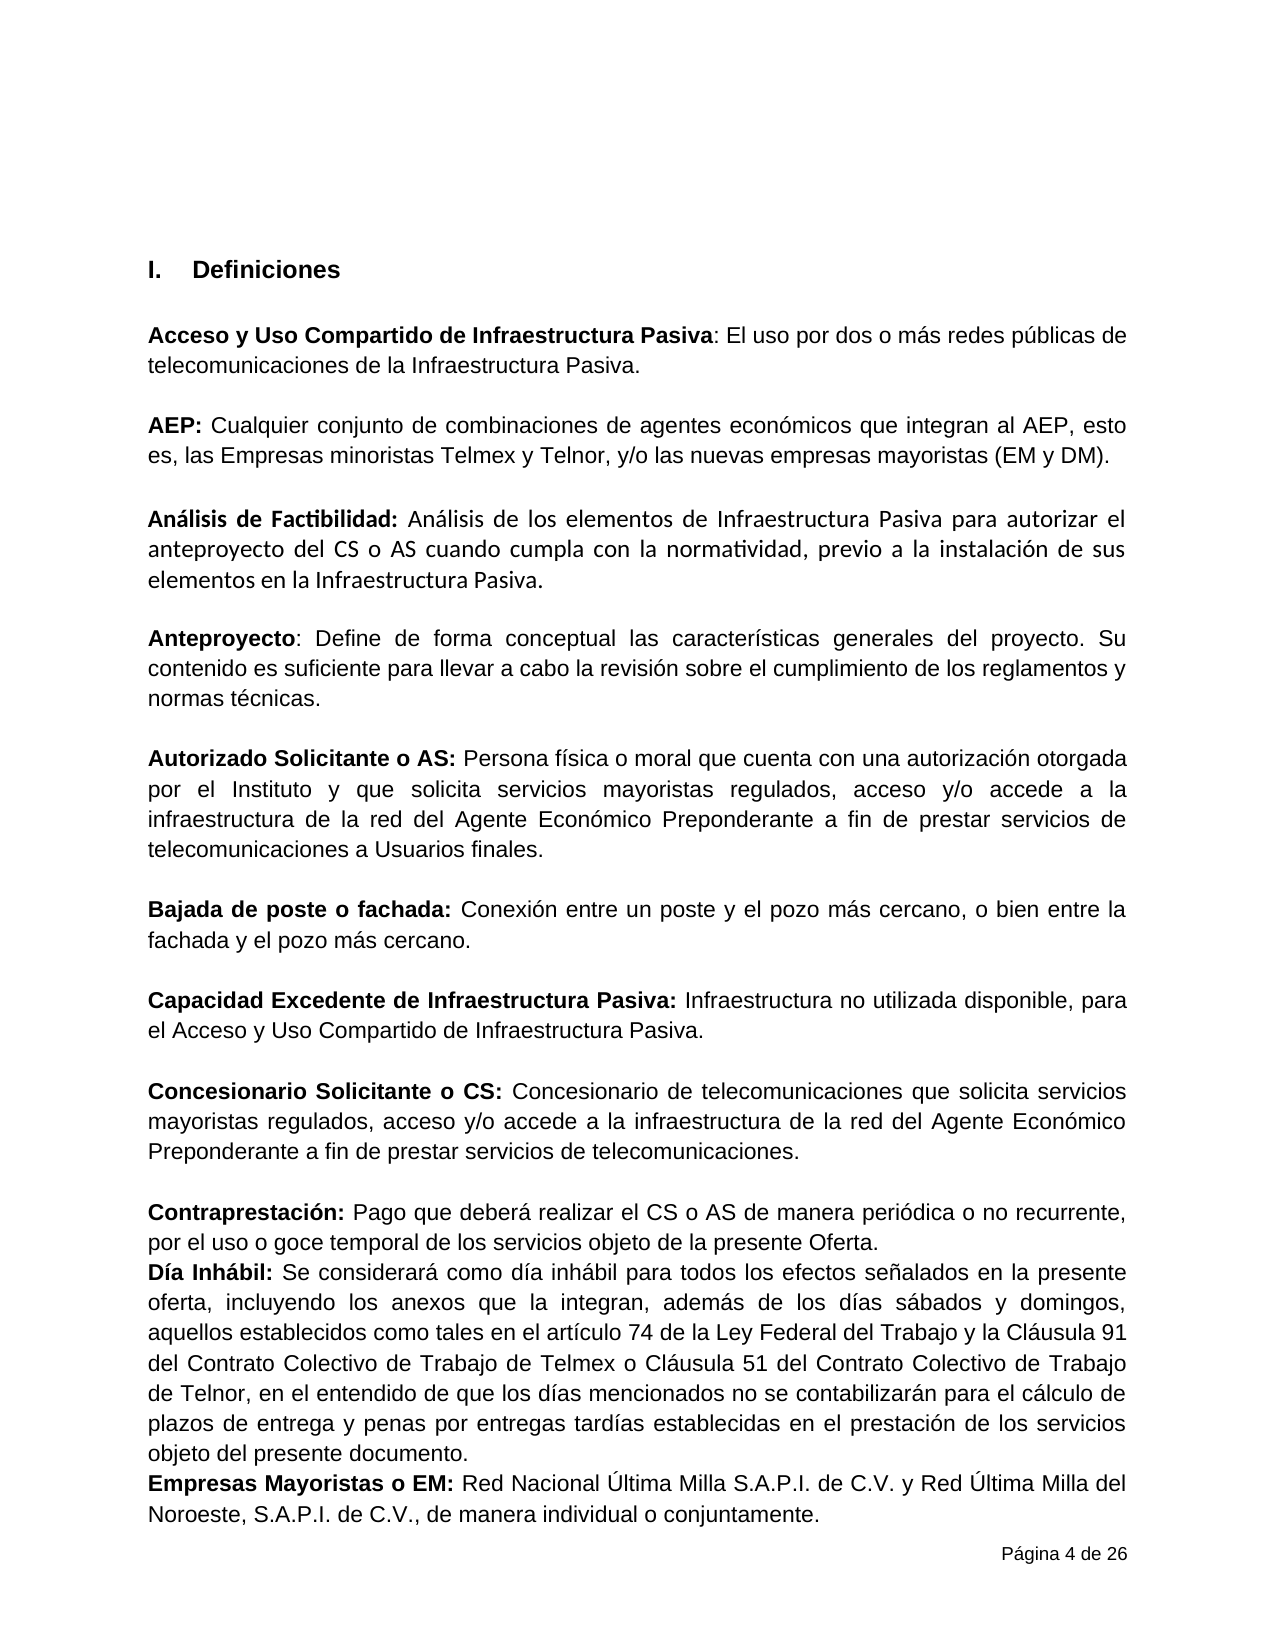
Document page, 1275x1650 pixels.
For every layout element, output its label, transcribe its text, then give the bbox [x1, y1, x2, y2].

text Día Inhábil: Se considerará como día inhábil para todos los efectos señalados en la presente oferta, incluyendo los anexos que la integran, además de los días sábados y domingos, aquellos establecidos como tales en el artículo 74 de la Ley Federal del Trabajo y la Cláusula 91 del Contrato Colectivo de Trabajo de Telmex o Cláusula 51 del Contrato Colectivo de Trabajo de Telnor, en el entendido de que los días mencionados no se contabilizarán para el cálculo de plazos de entrega y penas por entregas tardías establecidas en el prestación de los servicios objeto del presente documento. [148, 1259, 1127, 1467]
text Concesionario Solicitante o CS: Concesionario de telecomunicaciones que solicita servicios mayoristas regulados, acceso y/o accede a la infraestructura de la red del Agente Económico Preponderante a fin de prestar servicios de telecomunicaciones. [148, 1078, 1127, 1164]
text Contraprestación: Pago que deberá realizar el CS o AS de manera periódica o no recurrente, por el uso o goce temporal de los servicios objeto de la presente Oferta. [148, 1198, 1127, 1255]
text Acceso y Uso Compartido de Infraestructura Pasiva: El uso por dos o más redes públicas de telecomunicaciones de la Infraestructura Pasiva. [148, 322, 1127, 378]
list Definiciones [148, 256, 1127, 284]
text Bajada de poste o fachada: Conexión entre un poste y el pozo más cercano, o bien entre la fachada y el pozo más cercano. [148, 896, 1127, 953]
text Empresas Mayoristas o EM: Red Nacional Última Milla S.A.P.I. de C.V. y Red Última Milla del Noroeste, S.A.P.I. de C.V., de manera individual o conjuntamente. [148, 1470, 1127, 1527]
text Autorizado Solicitante o AS: Persona física o moral que cuenta con una autorización otorgada por el Instituto y que solicita servicios mayoristas regulados, acceso y/o accede a la infraestructura de la red del Agente Económico Preponderante a fin de prestar servicios de telecomunicaciones a Usuarios finales. [148, 745, 1127, 862]
text AEP: Cualquier conjunto de combinaciones de agentes económicos que integran al AEP, esto es, las Empresas minoristas Telmex y Telnor, y/o las nuevas empresas mayoristas (EM y DM). [148, 412, 1127, 469]
text Anteproyecto: Define de forma conceptual las características generales del proyecto. Su contenido es suficiente para llevar a cabo la revisión sobre el cumplimiento de los reglamentos y normas técnicas. [148, 624, 1127, 711]
text Análisis de Factibilidad: Análisis de los elementos de Infraestructura Pasiva para autorizar el anteproyecto del CS o AS cuando cumpla con la normatividad, previo a la instalación de sus elementos en la Infraestructura Pasiva. [148, 503, 1127, 594]
text Capacidad Excedente de Infraestructura Pasiva: Infraestructura no utilizada disponible, para el Acceso y Uso Compartido de Infraestructura Pasiva. [148, 987, 1127, 1044]
